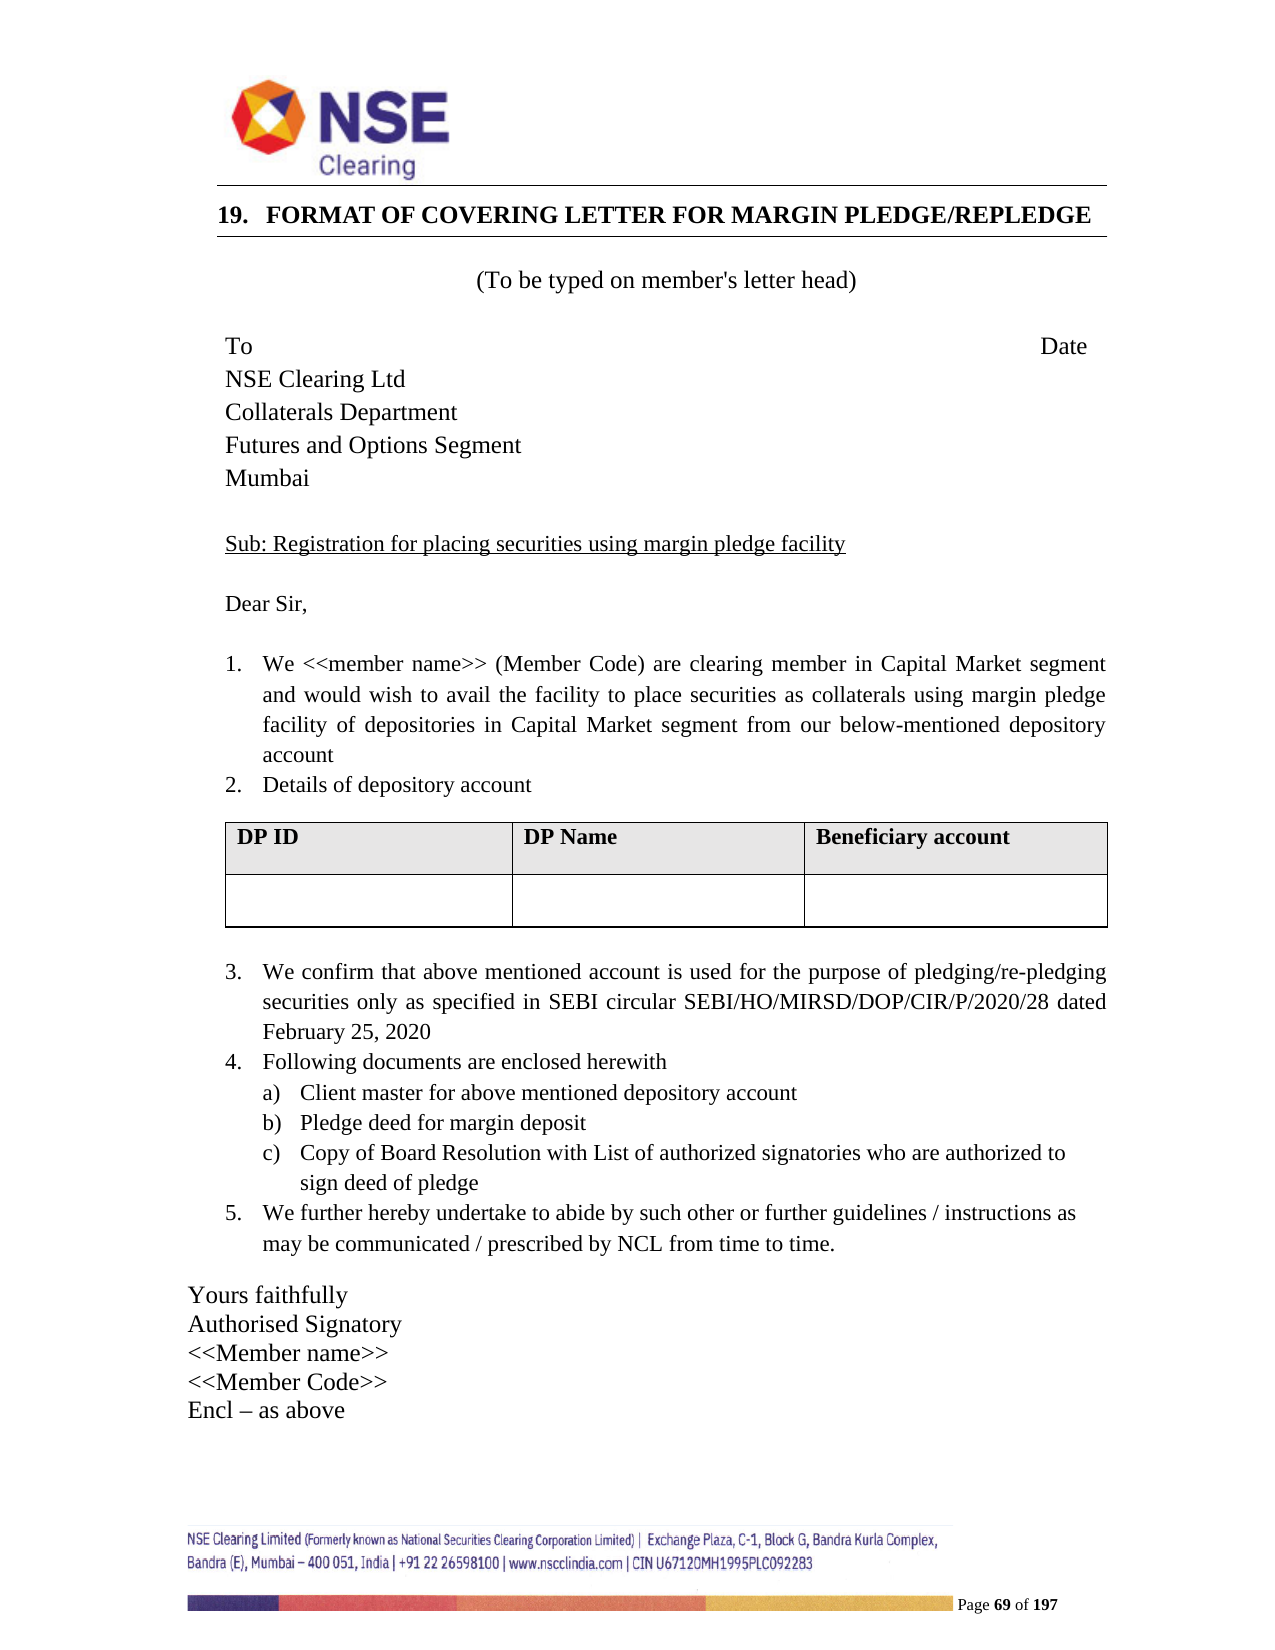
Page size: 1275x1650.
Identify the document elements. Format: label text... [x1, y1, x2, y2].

text Encl – as above [187, 1396, 1107, 1424]
list Futures and Options Segment [225, 431, 1107, 459]
list (To be typed on member's letter head) [225, 265, 1107, 294]
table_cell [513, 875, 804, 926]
list Pledge deed for margin deposit [262, 1109, 1107, 1135]
list To Date [225, 331, 1107, 360]
list Details of depository account [225, 771, 1107, 798]
list Collaterals Department [225, 397, 1107, 426]
list Sub: Registration for placing securities using margin pledge facility [225, 529, 1107, 556]
list Copy of Board Resolution with List of authorized signatories who are authorized to sign deed of pledge [262, 1139, 1107, 1196]
text Yours faithfully [187, 1281, 1107, 1309]
text <<Member name>> [187, 1338, 1107, 1367]
picture [187, 75, 493, 185]
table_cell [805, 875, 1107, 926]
list We <<member name>> (Member Code) are clearing member in Capital Market segment and would wish to avail the facility to place securities as collaterals using margin pledge facility of depositories in Capital Market segment from our below-mentioned depository account [225, 650, 1107, 767]
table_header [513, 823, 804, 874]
list We confirm that above mentioned account is used for the purpose of pledging/re-pledging securities only as specified in SEBI circular SEBI/HO/MIRSD/DOP/CIR/P/2020/28 dated February 25, 2020 [225, 958, 1107, 1044]
text Authorised Signatory [187, 1309, 1107, 1338]
list Following documents are enclosed herewith [225, 1048, 1107, 1075]
list NSE Clearing Ltd [225, 364, 1107, 393]
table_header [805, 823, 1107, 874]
list Mumbai [225, 463, 1107, 492]
picture [187, 1525, 954, 1611]
list Client master for above mentioned depository account [262, 1078, 1107, 1105]
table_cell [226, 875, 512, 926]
list Dear Sir, [225, 590, 1107, 616]
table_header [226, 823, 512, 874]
subtitle Format of covering letter for margin pledge/Repledge [217, 186, 1107, 236]
text <<Member Code>> [187, 1367, 1107, 1396]
list We further hereby undertake to abide by such other or further guidelines / instructions as may be communicated / prescribed by NCL from time to time. [225, 1199, 1107, 1256]
